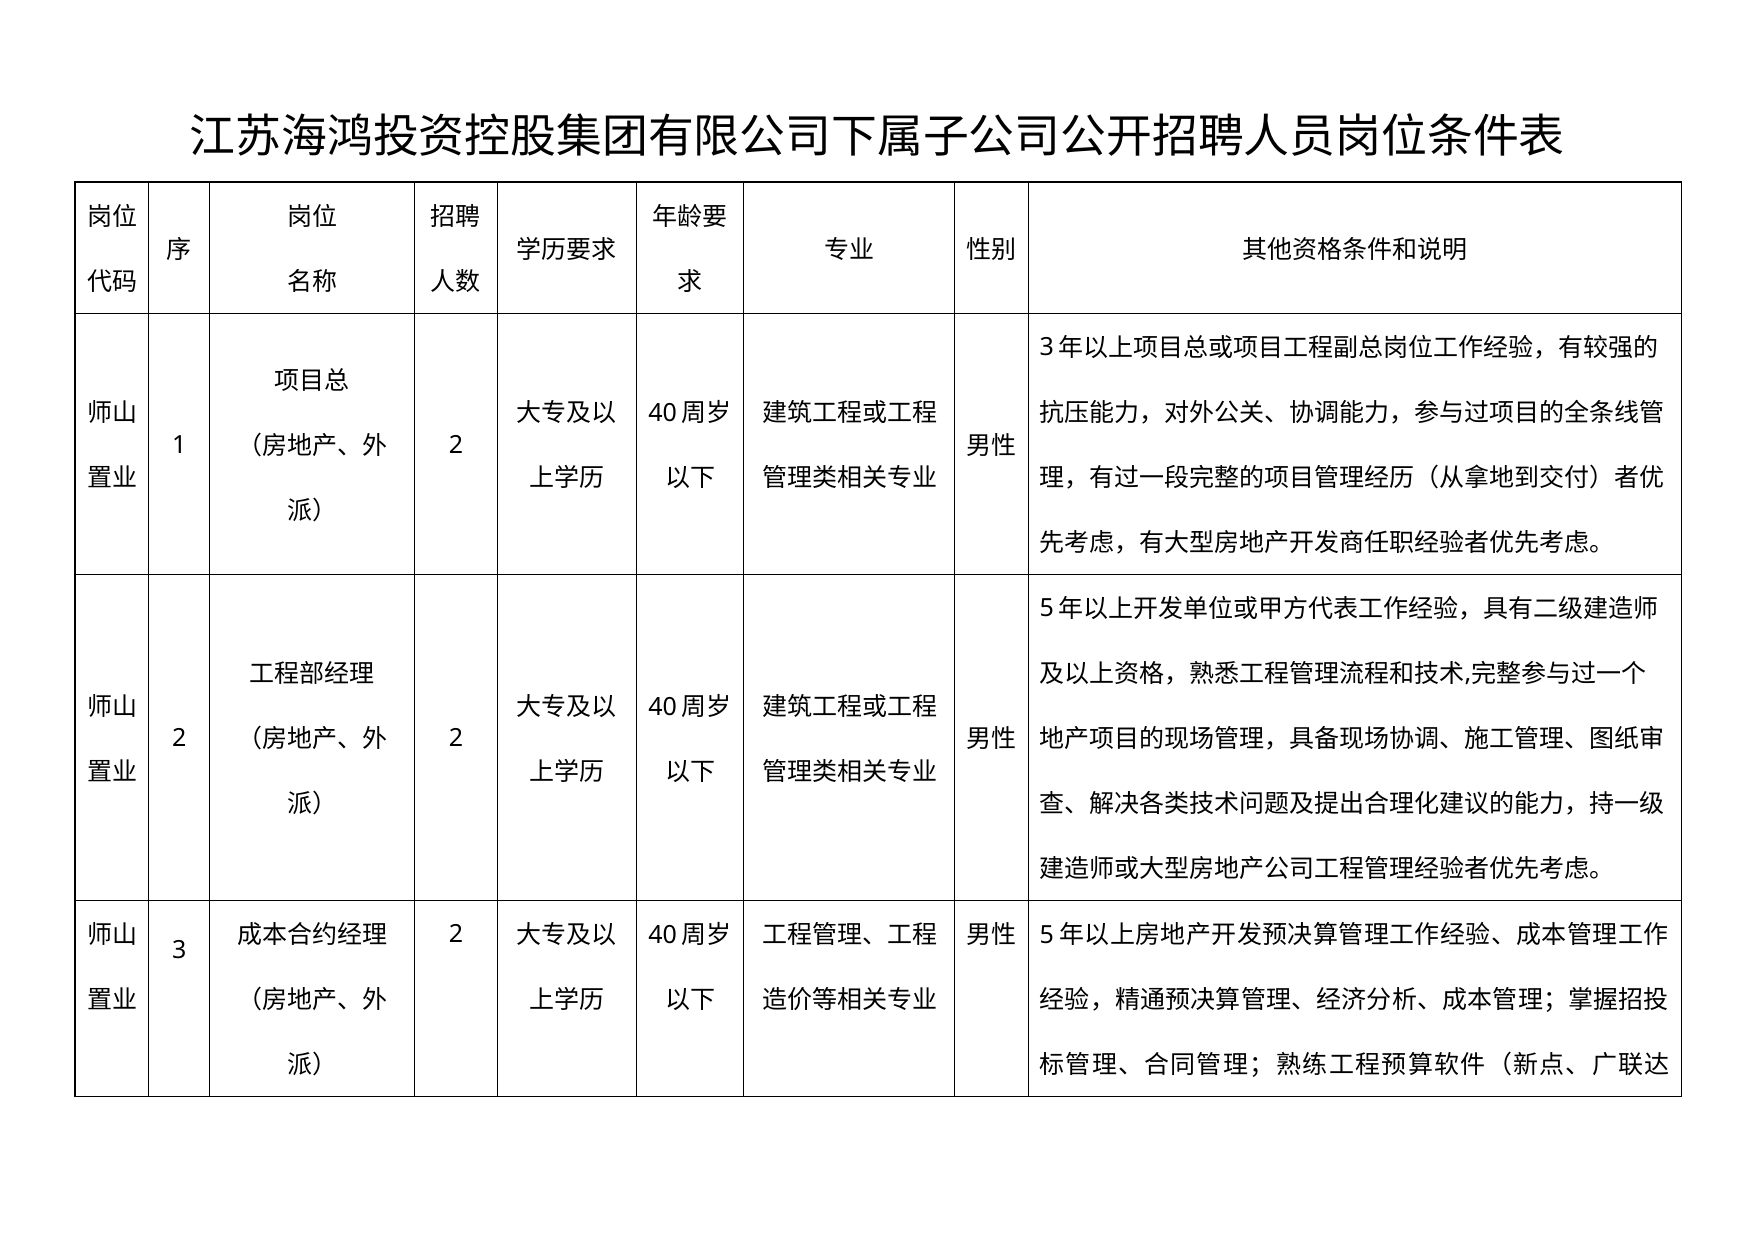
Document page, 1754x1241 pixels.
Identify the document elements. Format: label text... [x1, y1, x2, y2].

table_cell 5年以上开发单位或甲方代表工作经验，具有二级建造师及以上资格，熟悉工程管理流程和技术,完整参与过一个地产项目的现场管理，具备现场协调、施工管理、图纸审查、解决各类技术问题及提出合理化建议的能力，持一级建造师或大型房地产公司工程管理经验者优先考虑。 [1029, 575, 1681, 899]
table_cell 师山置业 [76, 901, 148, 1096]
table_cell 男性 [955, 575, 1028, 899]
table_cell 工程部经理 （房地产、外派） [210, 575, 414, 899]
table_header 专业 [744, 183, 954, 312]
table_cell 建筑工程或工程管理类相关专业 [744, 314, 954, 573]
table_cell 1 [149, 314, 209, 573]
table_cell 3年以上项目总或项目工程副总岗位工作经验，有较强的抗压能力，对外公关、协调能力，参与过项目的全条线管理，有过一段完整的项目管理经历（从拿地到交付）者优先考虑，有大型房地产开发商任职经验者优先考虑。 [1029, 314, 1681, 573]
text 江苏海鸿投资控股集团有限公司下属子公司公开招聘人员岗位条件表 [75, 84, 1679, 181]
table_header 年龄要求 [637, 183, 743, 312]
table_cell 2 [415, 314, 497, 573]
table_cell 男性 [955, 901, 1028, 1096]
table_cell 师山置业 [76, 314, 148, 573]
table_cell 2 [415, 901, 497, 1096]
table_cell 项目总 （房地产、外派） [210, 314, 414, 573]
table_header 性别 [955, 183, 1028, 312]
table_cell 师山置业 [76, 575, 148, 899]
table_cell 工程管理、工程造价等相关专业 [744, 901, 954, 1096]
table_cell 大专及以上学历 [498, 314, 636, 573]
table_cell 40周岁 以下 [637, 901, 743, 1096]
table_cell 40周岁以下 [637, 575, 743, 899]
table_header 学历要求 [498, 183, 636, 312]
table_header 岗位 名称 [210, 183, 414, 312]
table_header 其他资格条件和说明 [1029, 183, 1681, 312]
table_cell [1029, 901, 1681, 1096]
table_cell 成本合约经理（房地产、外派） [210, 901, 414, 1096]
table_cell 大专及以上学历 [498, 901, 636, 1096]
table_cell 建筑工程或工程管理类相关专业 [744, 575, 954, 899]
table_header 序 [149, 183, 209, 312]
table_header 岗位代码 [76, 183, 148, 312]
table_cell 大专及以上学历 [498, 575, 636, 899]
table_header 招聘 人数 [415, 183, 497, 312]
table_cell 40周岁以下 [637, 314, 743, 573]
table_cell 3 [149, 901, 209, 1096]
table_cell 2 [149, 575, 209, 899]
table_cell 2 [415, 575, 497, 899]
table_cell 男性 [955, 314, 1028, 573]
